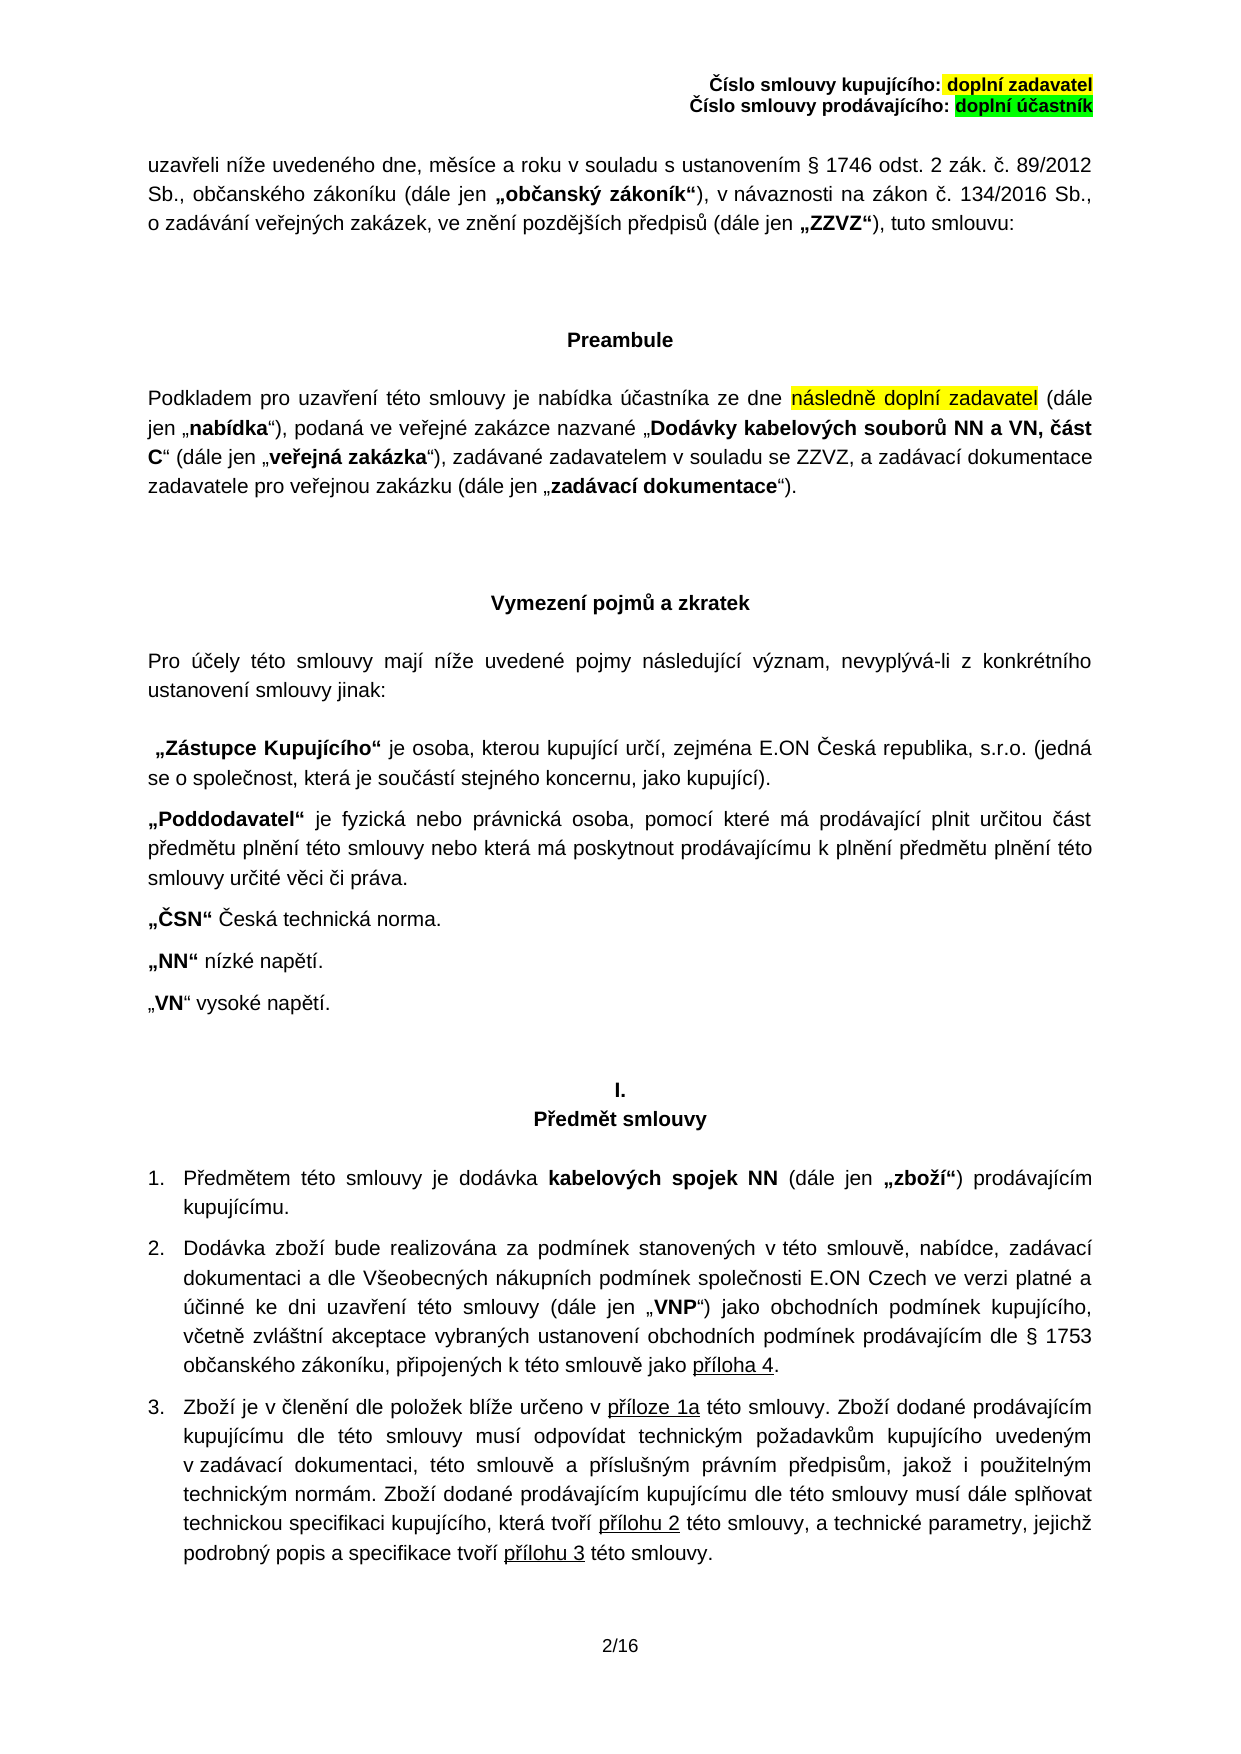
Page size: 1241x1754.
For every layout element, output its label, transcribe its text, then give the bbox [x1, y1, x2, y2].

list Dodávka zboží bude realizována za podmínek stanovených v této smlouvě, nabídce, zadávací dokumentaci a dle Všeobecných nákupních podmínek společnosti E.ON Czech ve verzi platné a účinné ke dni uzavření této smlouvy (dále jen „VNP“) jako obchodních podmínek kupujícího, včetně zvláštní akceptace vybraných ustanovení obchodních podmínek prodávajícím dle § 1753 občanského zákoníku, připojených k této smlouvě jako příloha 4. [148, 1231, 1093, 1377]
list Předmětem této smlouvy je dodávka kabelových spojek NN (dále jen „zboží“) prodávajícím kupujícímu. [148, 1160, 1093, 1218]
text Vymezení pojmů a zkratek [148, 585, 1093, 614]
text Preambule [148, 323, 1093, 352]
text Pro účely této smlouvy mají níže uvedené pojmy následující význam, nevyplývá-li z konkrétního ustanovení smlouvy jinak: [148, 643, 1093, 702]
text „ČSN“ Česká technická norma. [148, 902, 1093, 931]
text I. [148, 1073, 1093, 1102]
text „Zástupce Kupujícího“ je osoba, kterou kupující určí, zejména E.ON Česká republika, s.r.o. (jedná se o společnost, která je součástí stejného koncernu, jako kupující). [148, 731, 1093, 789]
text Podkladem pro uzavření této smlouvy je nabídka účastníka ze dne následně doplní zadavatel (dále jen „nabídka“), podaná ve veřejné zakázce nazvané „Dodávky kabelových souborů NN a VN, část C“ (dále jen „veřejná zakázka“), zadávané zadavatelem v souladu se ZZVZ, a zadávací dokumentace zadavatele pro veřejnou zakázku (dále jen „zadávací dokumentace“). [148, 381, 1093, 498]
text „NN“ nízké napětí. [148, 943, 1093, 973]
list Zboží je v členění dle položek blíže určeno v příloze 1a této smlouvy. Zboží dodané prodávajícím kupujícímu dle této smlouvy musí odpovídat technickým požadavkům kupujícího uvedeným v zadávací dokumentaci, této smlouvě a příslušným právním předpisům, jakož i použitelným technickým normám. Zboží dodané prodávajícím kupujícímu dle této smlouvy musí dále splňovat technickou specifikaci kupujícího, která tvoří přílohu 2 této smlouvy, a technické parametry, jejichž podrobný popis a specifikace tvoří přílohu 3 této smlouvy. [148, 1389, 1093, 1564]
text Předmět smlouvy [148, 1102, 1093, 1131]
text uzavřeli níže uvedeného dne, měsíce a roku v souladu s ustanovením § 1746 odst. 2 zák. č. 89/2012 Sb., občanského zákoníku (dále jen „občanský zákoník“), v návaznosti na zákon č. 134/2016 Sb., o zadávání veřejných zakázek, ve znění pozdějších předpisů (dále jen „ZZVZ“), tuto smlouvu: [148, 148, 1093, 235]
text „Poddodavatel“ je fyzická nebo právnická osoba, pomocí které má prodávající plnit určitou část předmětu plnění této smlouvy nebo která má poskytnout prodávajícímu k plnění předmětu plnění této smlouvy určité věci či práva. [148, 802, 1093, 889]
text „VN“ vysoké napětí. [148, 985, 1093, 1014]
